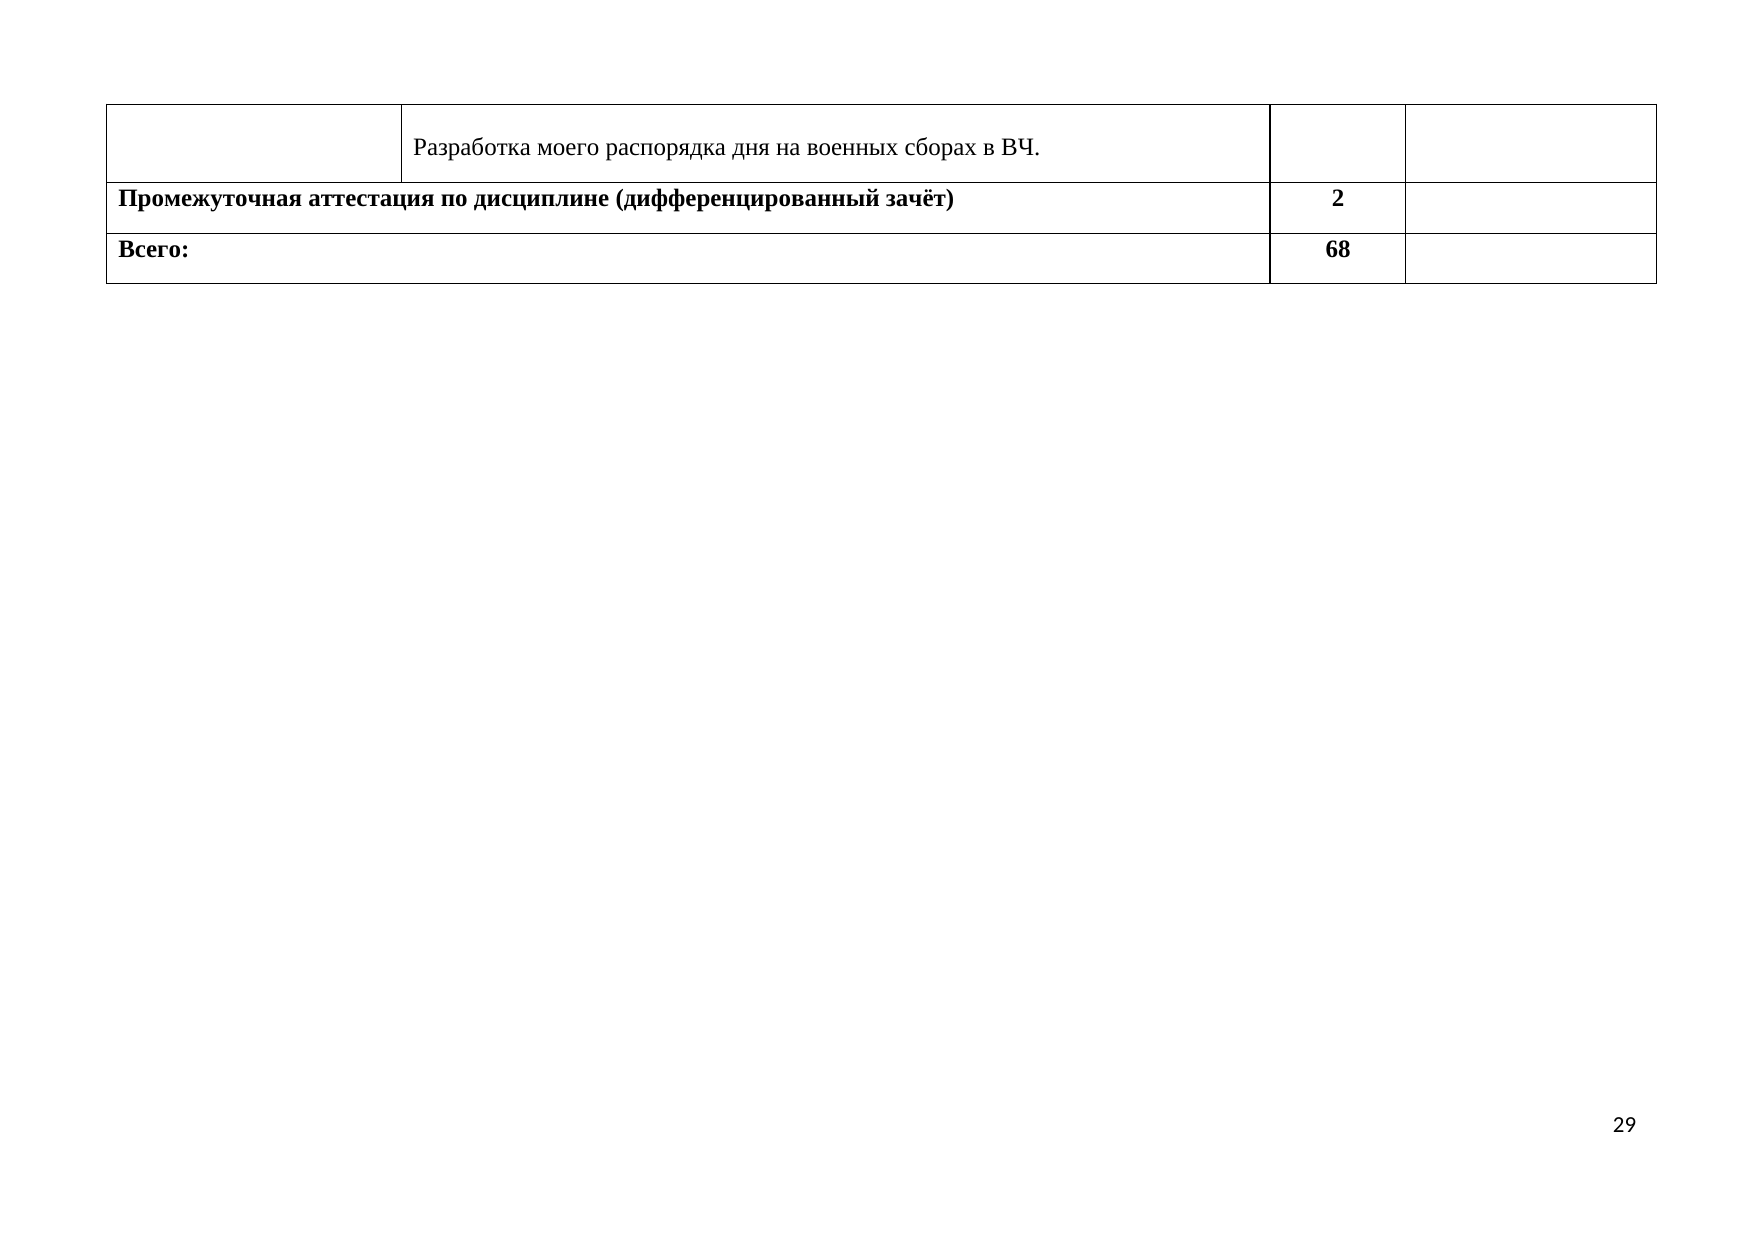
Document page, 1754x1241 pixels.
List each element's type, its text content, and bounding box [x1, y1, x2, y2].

table_cell Промежуточная аттестация по дисциплине (дифференцированный зачёт) [107, 183, 1269, 233]
table_cell Всего: [107, 234, 1269, 283]
table_cell 1 [1271, 105, 1405, 182]
table_cell 68 [1271, 234, 1405, 283]
table_cell 2 [1271, 183, 1405, 233]
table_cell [402, 105, 1269, 182]
table_cell [1406, 234, 1656, 283]
table_cell [1406, 183, 1656, 233]
